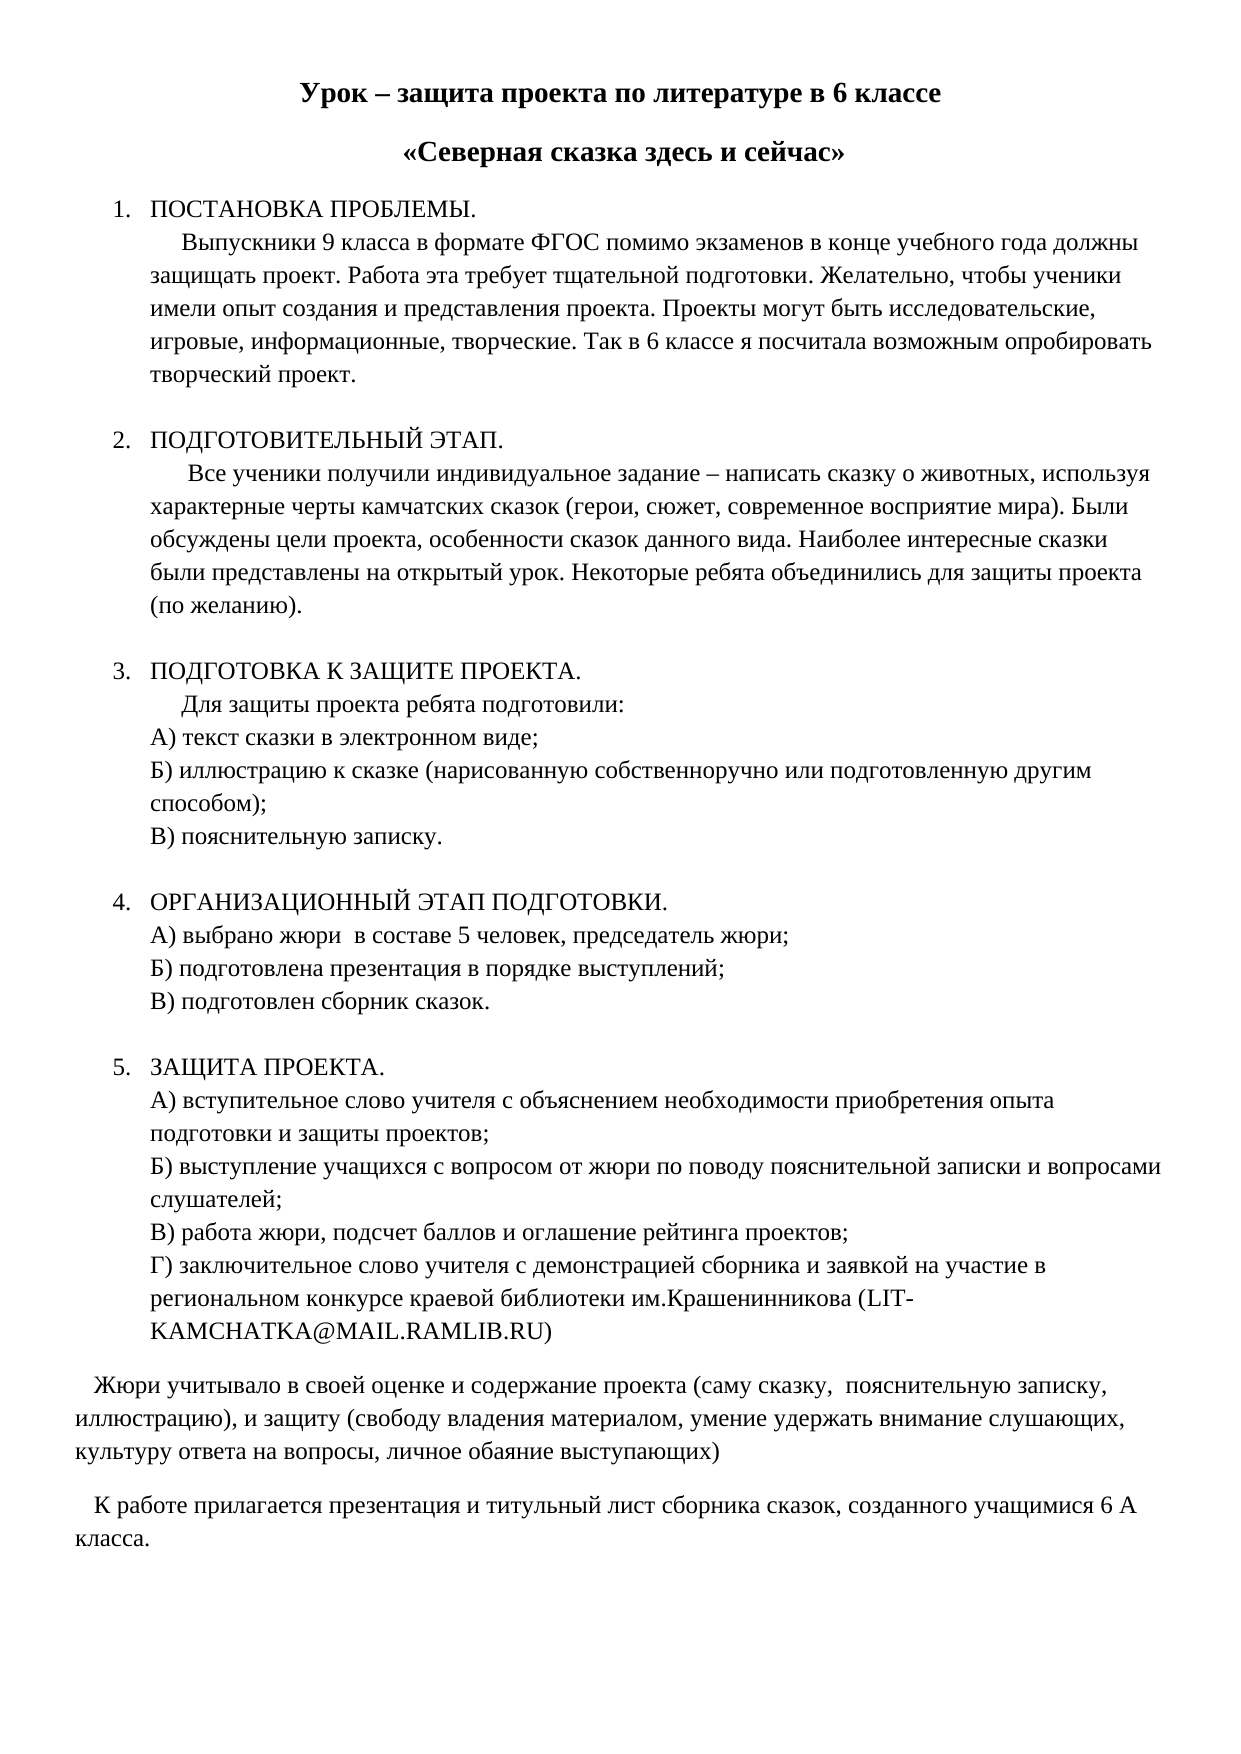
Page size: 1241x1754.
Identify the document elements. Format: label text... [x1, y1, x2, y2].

list В) работа жюри, подсчет баллов и оглашение рейтинга проектов; [150, 1217, 1165, 1246]
text «Северная сказка здесь и сейчас» [75, 134, 1165, 168]
list А) вступительное слово учителя с объяснением необходимости приобретения опыта подготовки и защиты проектов; [150, 1085, 1165, 1147]
list В) подготовлен сборник сказок. [150, 986, 1165, 1015]
list А) выбрано жюри в составе 5 человек, председатель жюри; [150, 920, 1165, 949]
list Г) заключительное слово учителя с демонстрацией сборника и заявкой на участие в региональном конкурсе краевой библиотеки им.Крашенинникова (LIT-KAMCHATKA@MAIL.RAMLIB.RU) [150, 1250, 1165, 1345]
list ПОДГОТОВИТЕЛЬНЫЙ ЭТАП. [112, 425, 1165, 454]
text Урок – защита проекта по литературе в 6 классе [75, 75, 1165, 108]
text К работе прилагается презентация и титульный лист сборника сказок, созданного учащимися 6 А класса. [75, 1490, 1165, 1552]
list Б) подготовлена презентация в порядке выступлений; [150, 953, 1165, 982]
list ПОДГОТОВКА К ЗАЩИТЕ ПРОЕКТА. [112, 656, 1165, 685]
list ПОСТАНОВКА ПРОБЛЕМЫ. [112, 194, 1165, 222]
list ОРГАНИЗАЦИОННЫЙ ЭТАП ПОДГОТОВКИ. [112, 887, 1165, 916]
text Жюри учитывало в своей оценке и содержание проекта (саму сказку, пояснительную записку, иллюстрацию), и защиту (свободу владения материалом, умение удержать внимание слушающих, культуру ответа на вопросы, личное обаяние выступающих) [75, 1370, 1165, 1465]
list А) текст сказки в электронном виде; [150, 722, 1165, 751]
list Для защиты проекта ребята подготовили: [150, 689, 1165, 718]
list ЗАЩИТА ПРОЕКТА. [112, 1052, 1165, 1081]
list Выпускники 9 класса в формате ФГОС помимо экзаменов в конце учебного года должны защищать проект. Работа эта требует тщательной подготовки. Желательно, чтобы ученики имели опыт создания и представления проекта. Проекты могут быть исследовательские, игровые, информационные, творческие. Так в 6 классе я посчитала возможным опробировать творческий проект. [150, 227, 1165, 388]
list В) пояснительную записку. [150, 821, 1165, 850]
list Все ученики получили индивидуальное задание – написать сказку о животных, используя характерные черты камчатских сказок (герои, сюжет, современное восприятие мира). Были обсуждены цели проекта, особенности сказок данного вида. Наиболее интересные сказки были представлены на открытый урок. Некоторые ребята объединились для защиты проекта (по желанию). [150, 458, 1165, 619]
list Б) иллюстрацию к сказке (нарисованную собственноручно или подготовленную другим способом); [150, 755, 1165, 817]
list Б) выступление учащихся с вопросом от жюри по поводу пояснительной записки и вопросами слушателей; [150, 1151, 1165, 1213]
